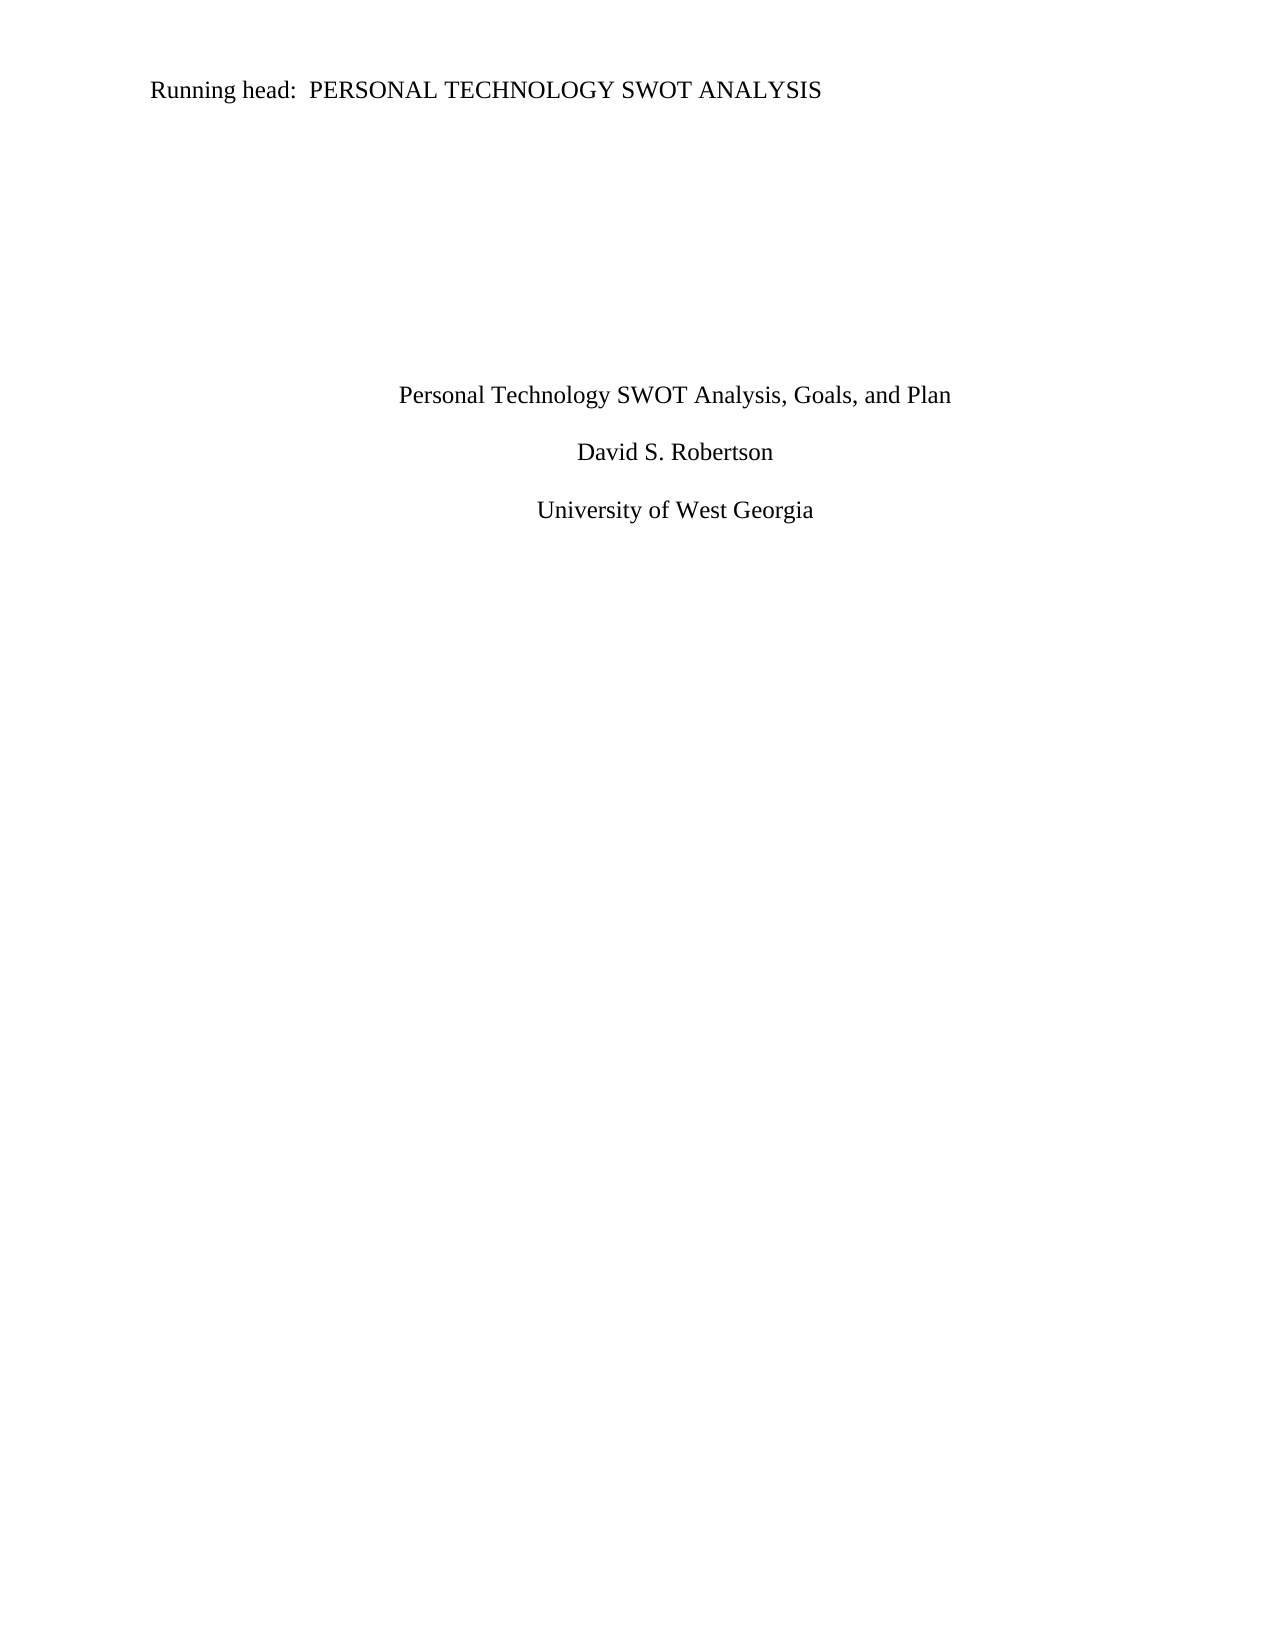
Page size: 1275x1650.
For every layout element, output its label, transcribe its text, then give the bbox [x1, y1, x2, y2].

text University of West Georgia [150, 495, 1125, 524]
text David S. Robertson [150, 437, 1125, 466]
text Personal Technology SWOT Analysis, Goals, and Plan [150, 380, 1125, 409]
